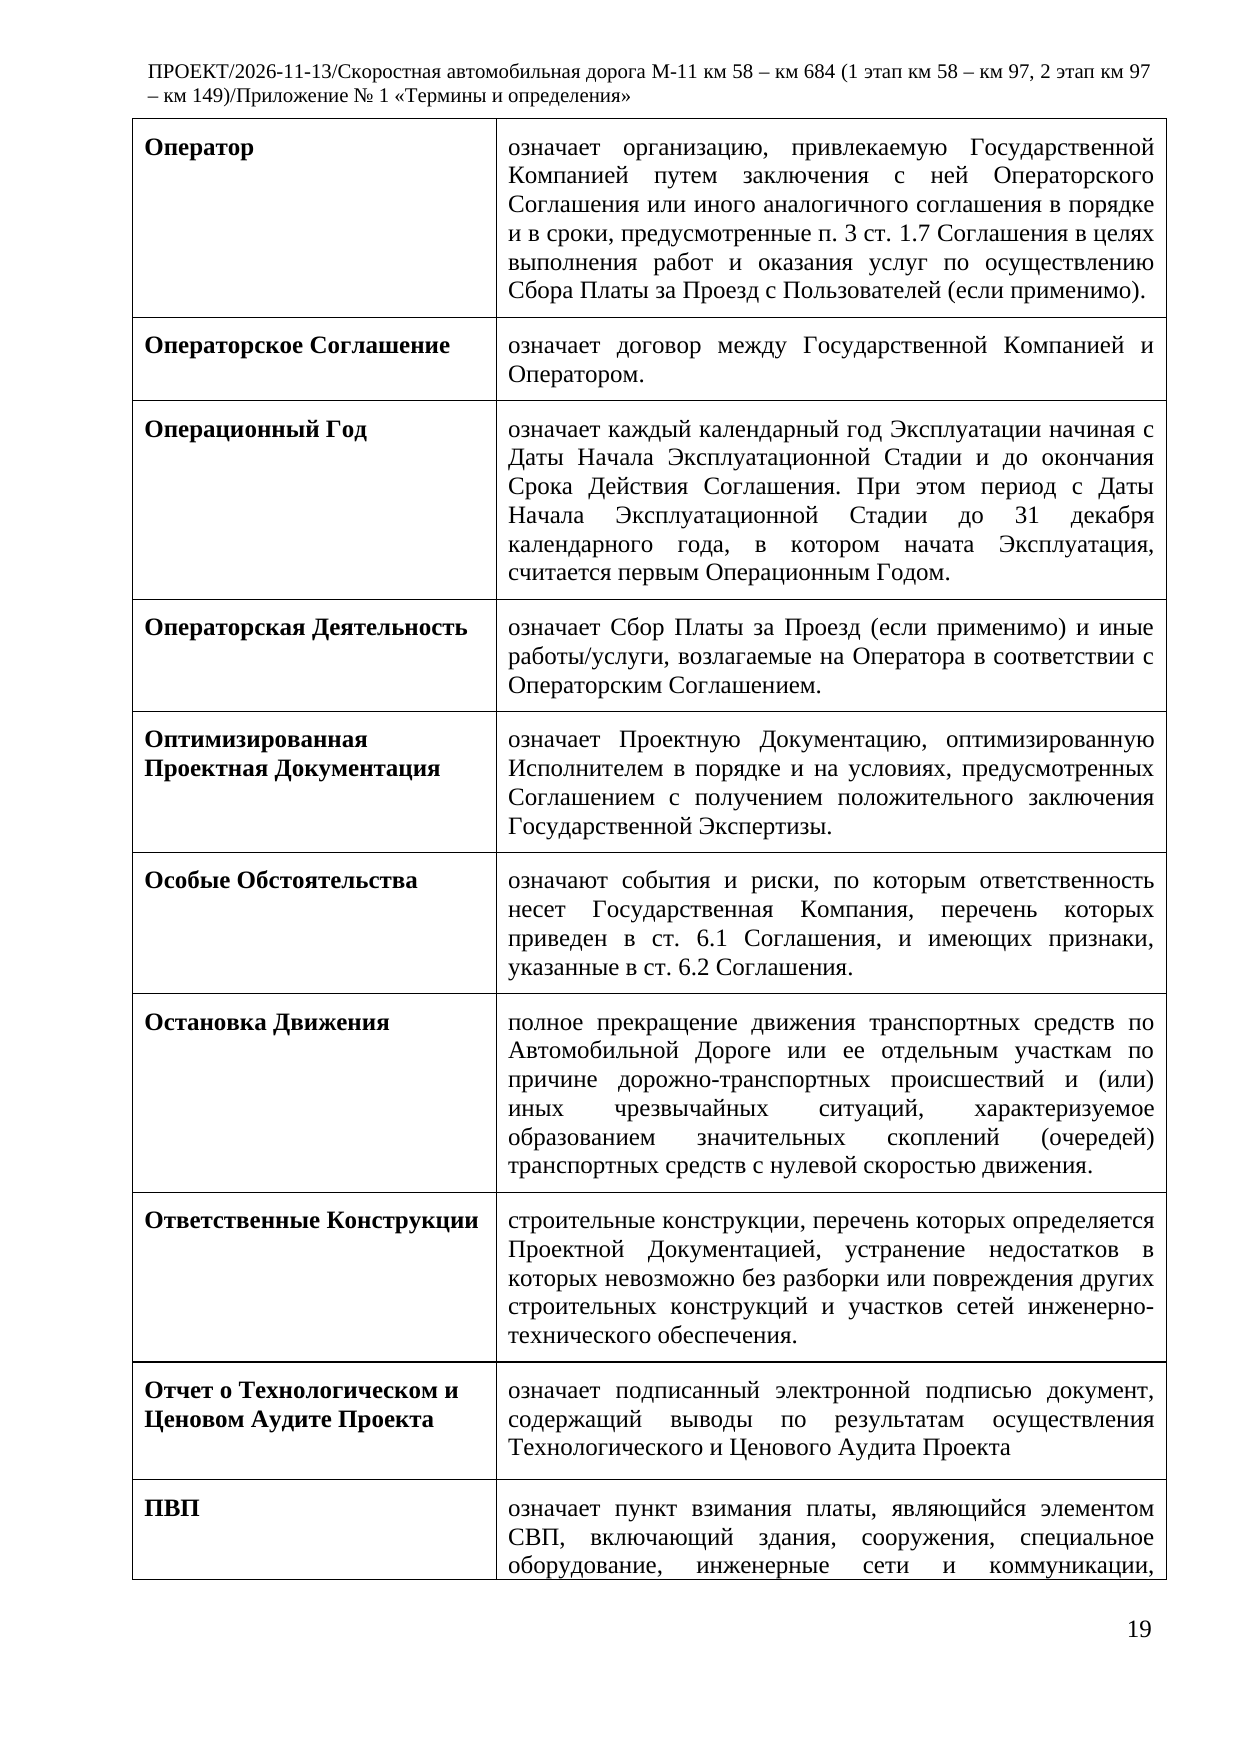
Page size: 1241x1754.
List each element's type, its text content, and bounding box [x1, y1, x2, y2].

table_cell Оператор [133, 119, 496, 317]
table_cell означают события и риски, по которым ответственность несет Государственная Компания, перечень которых приведен в ст. 6.1 Соглашения, и имеющих признаки, указанные в ст. 6.2 Соглашения. [497, 853, 1166, 993]
table_cell Операторское Соглашение [133, 318, 496, 400]
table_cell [497, 1480, 1166, 1579]
table_cell Отчет о Технологическом и Ценовом Аудите Проекта [133, 1363, 496, 1479]
table_cell строительные конструкции, перечень которых определяется Проектной Документацией, устранение недостатков в которых невозможно без разборки или повреждения других строительных конструкций и участков сетей инженерно-технического обеспечения. [497, 1193, 1166, 1361]
table_cell означает Проектную Документацию, оптимизированную Исполнителем в порядке и на условиях, предусмотренных Соглашением с получением положительного заключения Государственной Экспертизы. [497, 712, 1166, 852]
table_cell Ответственные Конструкции [133, 1193, 496, 1361]
table_cell означает подписанный электронной подписью документ, содержащий выводы по результатам осуществления Технологического и Ценового Аудита Проекта [497, 1363, 1166, 1479]
table_cell ПВП [133, 1480, 496, 1579]
table_cell означает организацию, привлекаемую Государственной Компанией путем заключения с ней Операторского Соглашения или иного аналогичного соглашения в порядке и в сроки, предусмотренные п. 3 ст. 1.7 Соглашения в целях выполнения работ и оказания услуг по осуществлению Сбора Платы за Проезд с Пользователей (если применимо). [497, 119, 1166, 317]
table_cell Операционный Год [133, 401, 496, 599]
table_cell Оптимизированная Проектная Документация [133, 712, 496, 852]
table_cell Особые Обстоятельства [133, 853, 496, 993]
table_cell Остановка Движения [133, 994, 496, 1192]
table_cell означает Сбор Платы за Проезд (если применимо) и иные работы/услуги, возлагаемые на Оператора в соответствии с Операторским Соглашением. [497, 600, 1166, 711]
table_cell Операторская Деятельность [133, 600, 496, 711]
table_cell означает договор между Государственной Компанией и Оператором. [497, 318, 1166, 400]
table_cell означает каждый календарный год Эксплуатации начиная с Даты Начала Эксплуатационной Стадии и до окончания Срока Действия Соглашения. При этом период с Даты Начала Эксплуатационной Стадии до 31 декабря календарного года, в котором начата Эксплуатация, считается первым Операционным Годом. [497, 401, 1166, 599]
table_cell полное прекращение движения транспортных средств по Автомобильной Дороге или ее отдельным участкам по причине дорожно-транспортных происшествий и (или) иных чрезвычайных ситуаций, характеризуемое образованием значительных скоплений (очередей) транспортных средств с нулевой скоростью движения. [497, 994, 1166, 1192]
